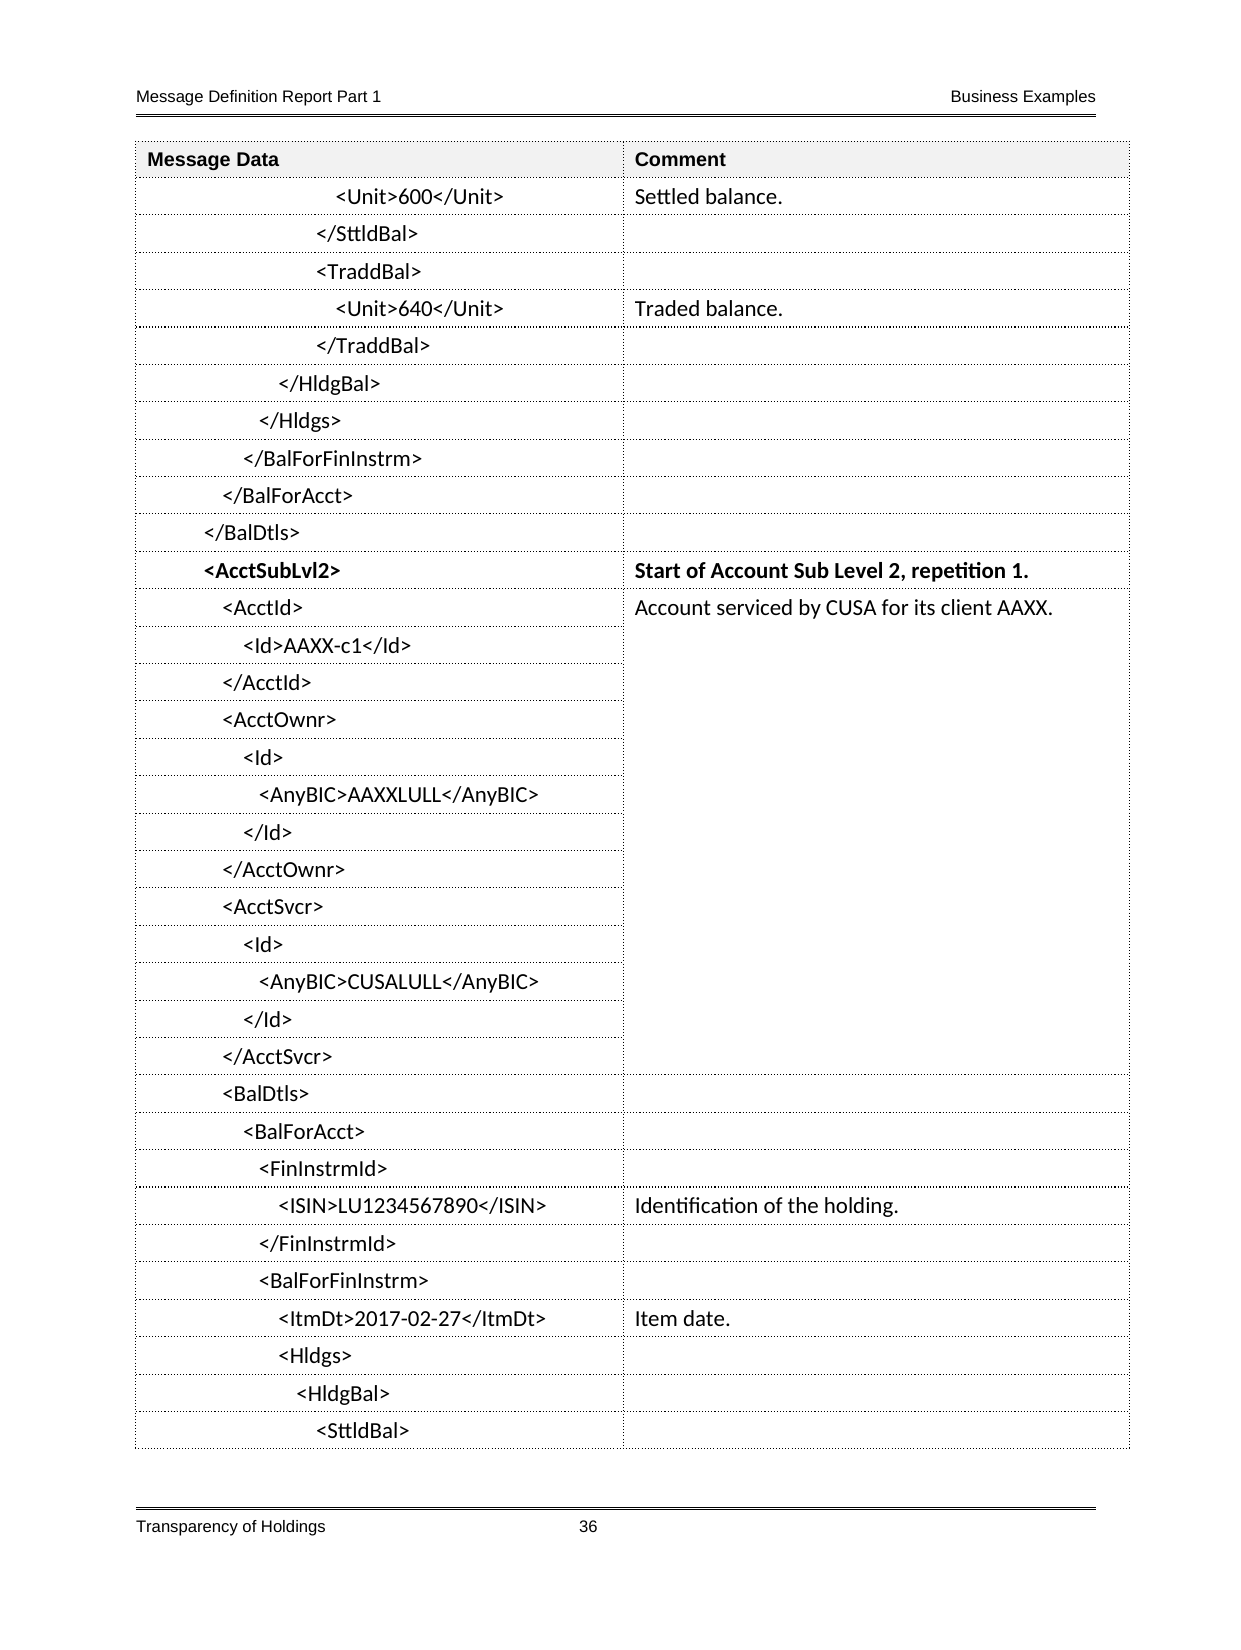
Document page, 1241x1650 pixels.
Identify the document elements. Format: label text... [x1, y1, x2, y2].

table_cell <Id> [136, 925, 623, 962]
table_cell Settled balance. [623, 177, 1129, 214]
table_cell <SttldBal> [136, 1411, 623, 1448]
table_cell <FinInstrmId> [136, 1149, 623, 1186]
table_cell [623, 1374, 1129, 1411]
table_cell <Unit>640</Unit> [136, 289, 623, 326]
table_cell [623, 1074, 1129, 1112]
table_cell <Hldgs> [136, 1336, 623, 1373]
table_cell <HldgBal> [136, 1374, 623, 1411]
table_cell [623, 252, 1129, 289]
table_cell </BalDtls> [136, 513, 623, 551]
table_cell </BalForFinInstrm> [136, 439, 623, 476]
table_cell <ISIN>LU1234567890</ISIN> [136, 1186, 623, 1224]
table_cell [623, 401, 1129, 438]
table_cell <BalForFinInstrm> [136, 1261, 623, 1299]
table_cell <Id> [136, 738, 623, 775]
table_cell </SttldBal> [136, 214, 623, 252]
table_cell [623, 1261, 1129, 1299]
table_cell </TraddBal> [136, 326, 623, 364]
table_cell Account serviced by CUSA for its client AAXX. [623, 588, 1129, 1074]
table_cell Start of Account Sub Level 2, repetition 1. [623, 551, 1129, 588]
table_cell </HldgBal> [136, 364, 623, 401]
table_cell [623, 1336, 1129, 1373]
table_cell [623, 513, 1129, 551]
table_cell <AcctId> [136, 588, 623, 626]
table_cell [623, 326, 1129, 364]
table_header Comment [623, 141, 1129, 177]
table_cell [623, 214, 1129, 252]
table_cell </Hldgs> [136, 401, 623, 438]
table_cell <AnyBIC>AAXXLULL</AnyBIC> [136, 775, 623, 812]
table_cell </BalForAcct> [136, 476, 623, 513]
table_cell Identification of the holding. [623, 1186, 1129, 1224]
table_cell <AcctSubLvl2> [136, 551, 623, 588]
table_header Message Data [136, 141, 623, 177]
table_cell [623, 1411, 1129, 1448]
table_cell <Unit>600</Unit> [136, 177, 623, 214]
table_cell </AcctSvcr> [136, 1037, 623, 1074]
table_cell <AcctOwnr> [136, 700, 623, 738]
table_cell [623, 1149, 1129, 1186]
table_cell <AnyBIC>CUSALULL</AnyBIC> [136, 962, 623, 999]
table_cell </AcctOwnr> [136, 850, 623, 887]
table_cell <BalDtls> [136, 1074, 623, 1112]
table_cell <BalForAcct> [136, 1112, 623, 1149]
table_cell </Id> [136, 1000, 623, 1037]
table_cell Traded balance. [623, 289, 1129, 326]
table_cell [623, 1112, 1129, 1149]
table_cell [623, 1224, 1129, 1261]
table_cell </FinInstrmId> [136, 1224, 623, 1261]
table_cell Item date. [623, 1299, 1129, 1336]
table_cell <ItmDt>2017-02-27</ItmDt> [136, 1299, 623, 1336]
table_cell [623, 476, 1129, 513]
table_cell <TraddBal> [136, 252, 623, 289]
table_cell </AcctId> [136, 663, 623, 700]
table_cell <AcctSvcr> [136, 887, 623, 925]
table_cell [623, 364, 1129, 401]
table_cell </Id> [136, 813, 623, 850]
table_cell [623, 439, 1129, 476]
table_cell <Id>AAXX-c1</Id> [136, 626, 623, 663]
